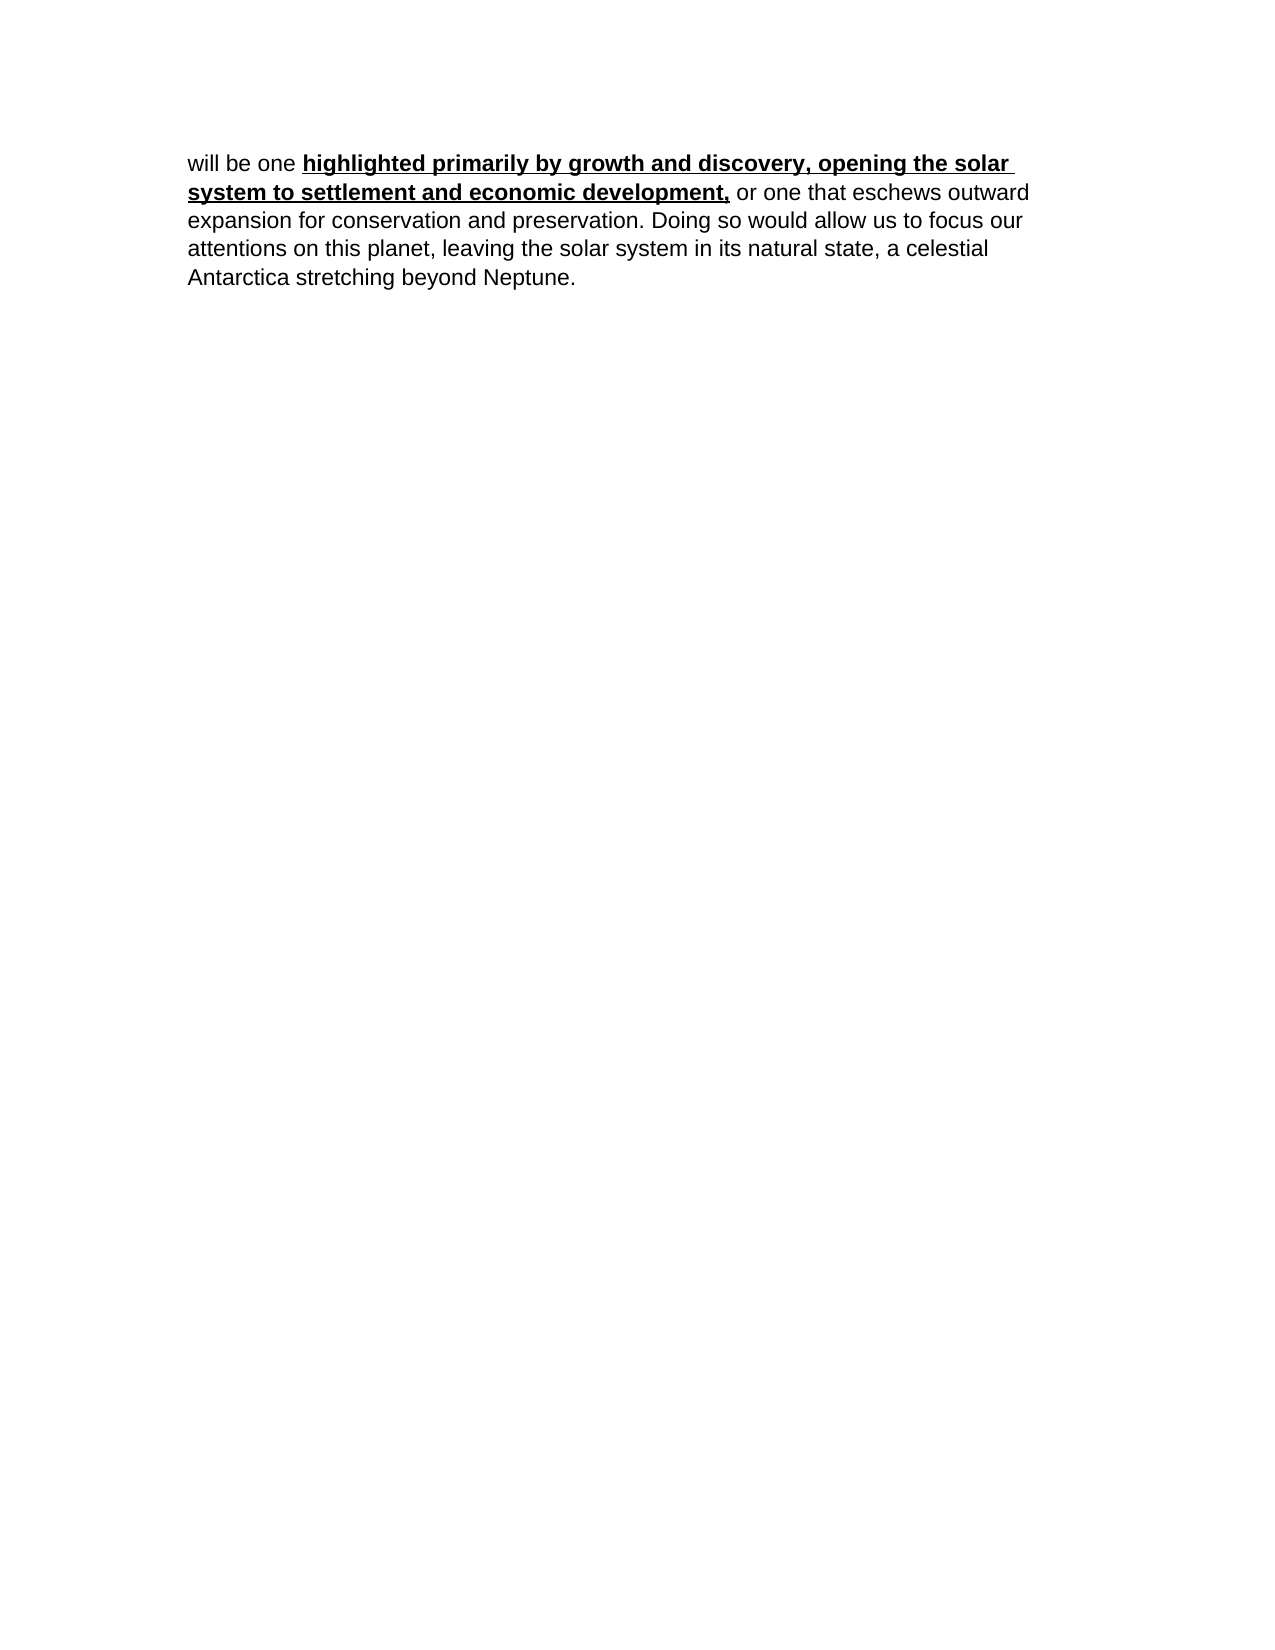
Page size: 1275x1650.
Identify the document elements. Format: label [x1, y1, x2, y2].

text [187, 150, 1087, 290]
